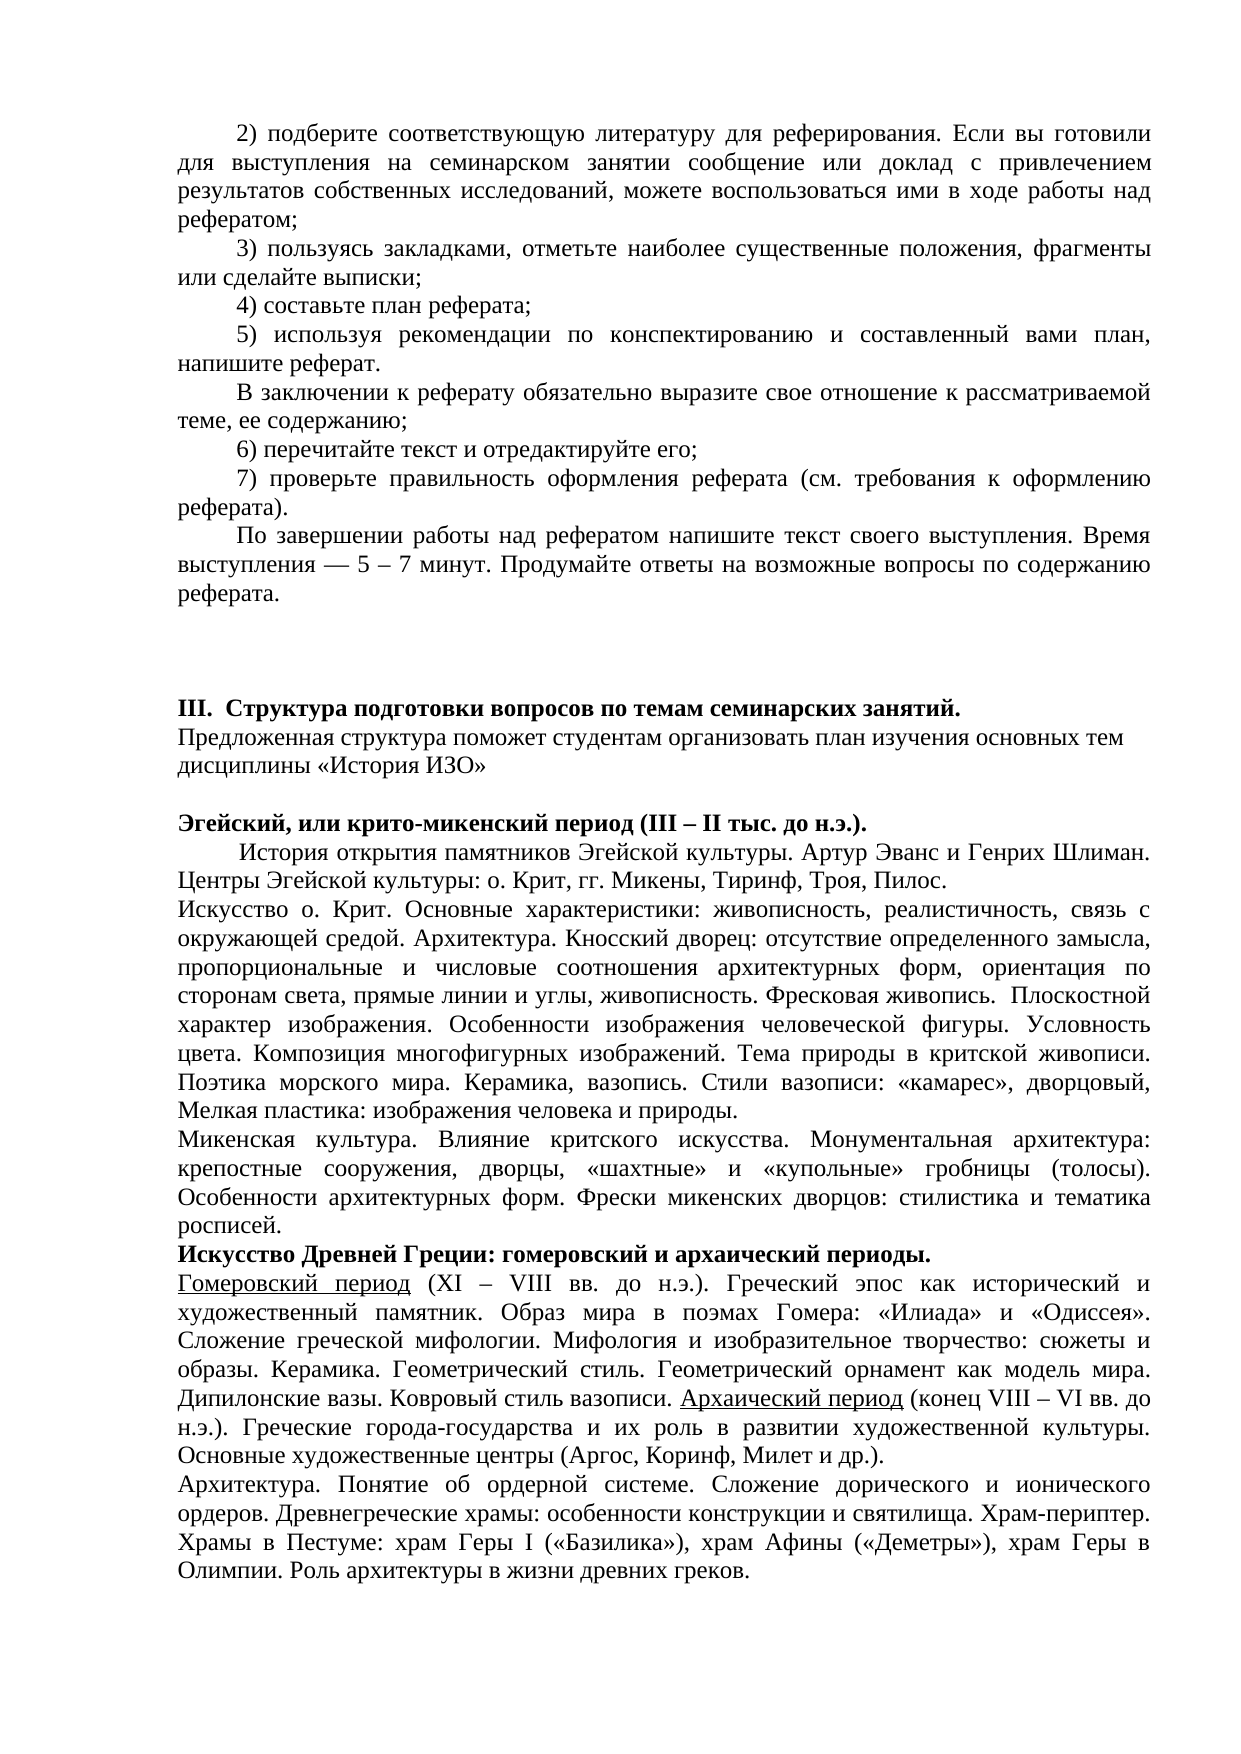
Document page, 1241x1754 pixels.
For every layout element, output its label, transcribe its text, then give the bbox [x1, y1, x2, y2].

text Микенская культура. Влияние критского искусства. Монументальная архитектура: крепостные сооружения, дворцы, «шахтные» и «купольные» гробницы (толосы). Особенности архитектурных форм. Фрески микенских дворцов: стилистика и тематика росписей. [177, 1124, 1152, 1239]
text Гомеровский период (XI – VIII вв. до н.э.). Греческий эпос как исторический и художественный памятник. Образ мира в поэмах Гомера: «Илиада» и «Одиссея». Сложение греческой мифологии. Мифология и изобразительное творчество: сюжеты и образы. Керамика. Геометрический стиль. Геометрический орнамент как модель мира. Дипилонские вазы. Ковровый стиль вазописи. Архаический период (конец VIII – VI вв. до н.э.). Греческие города-государства и их роль в развитии художественной культуры. Основные художественные центры (Аргос, Коринф, Милет и др.). [177, 1268, 1152, 1469]
text 3) пользуясь закладками, отметьте наиболее существенные положения, фрагменты или сделайте выписки; [177, 233, 1152, 291]
text По завершении работы над рефератом напишите текст своего выступления. Время выступления — 5 – 7 минут. Продумайте ответы на возможные вопросы по содержанию реферата. [177, 521, 1152, 607]
text В заключении к реферату обязательно выразите свое отношение к рассматриваемой теме, ее содержанию; [177, 377, 1152, 434]
text 5) используя рекомендации по конспектированию и составленный вами план, напишите реферат. [177, 319, 1152, 377]
text Искусство Древней Греции: гомеровский и архаический периоды. [177, 1239, 1152, 1268]
text 2) подберите соответствующую литературу для реферирования. Если вы готовили для выступления на семинарском занятии сообщение или доклад с привлечением результатов собственных исследований, можете воспользоваться ими в ходе работы над рефератом; [177, 118, 1152, 233]
text III. Структура подготовки вопросов по темам семинарских занятий. [177, 693, 1152, 722]
text Архитектура. Понятие об ордерной системе. Сложение дорического и ионического ордеров. Древнегреческие храмы: особенности конструкции и святилища. Храм-периптер. Храмы в Пестуме: храм Геры I («Базилика»), храм Афины («Деметры»), храм Геры в Олимпии. Роль архитектуры в жизни древних греков. [177, 1469, 1152, 1584]
text История открытия памятников Эгейской культуры. Артур Эванс и Генрих Шлиман. Центры Эгейской культуры: о. Крит, гг. Микены, Тиринф, Троя, Пилос. [177, 837, 1152, 894]
text Предложенная структура поможет студентам организовать план изучения основных тем дисциплины «История ИЗО» [177, 722, 1152, 779]
text 6) перечитайте текст и отредактируйте его; [177, 434, 1152, 463]
text Искусство о. Крит. Основные характеристики: живописность, реалистичность, связь с окружающей средой. Архитектура. Кносский дворец: отсутствие определенного замысла, пропорциональные и числовые соотношения архитектурных форм, ориентация по сторонам света, прямые линии и углы, живописность. Фресковая живопись. Плоскостной характер изображения. Особенности изображения человеческой фигуры. Условность цвета. Композиция многофигурных изображений. Тема природы в критской живописи. Поэтика морского мира. Керамика, вазопись. Стили вазописи: «камарес», дворцовый, Мелкая пластика: изображения человека и природы. [177, 894, 1152, 1124]
text Эгейский, или крито-микенский период (III – II тыс. до н.э.). [177, 808, 1152, 837]
text 4) составьте план реферата; [177, 291, 1152, 319]
text 7) проверьте правильность оформления реферата (см. требования к оформлению реферата). [177, 463, 1152, 521]
